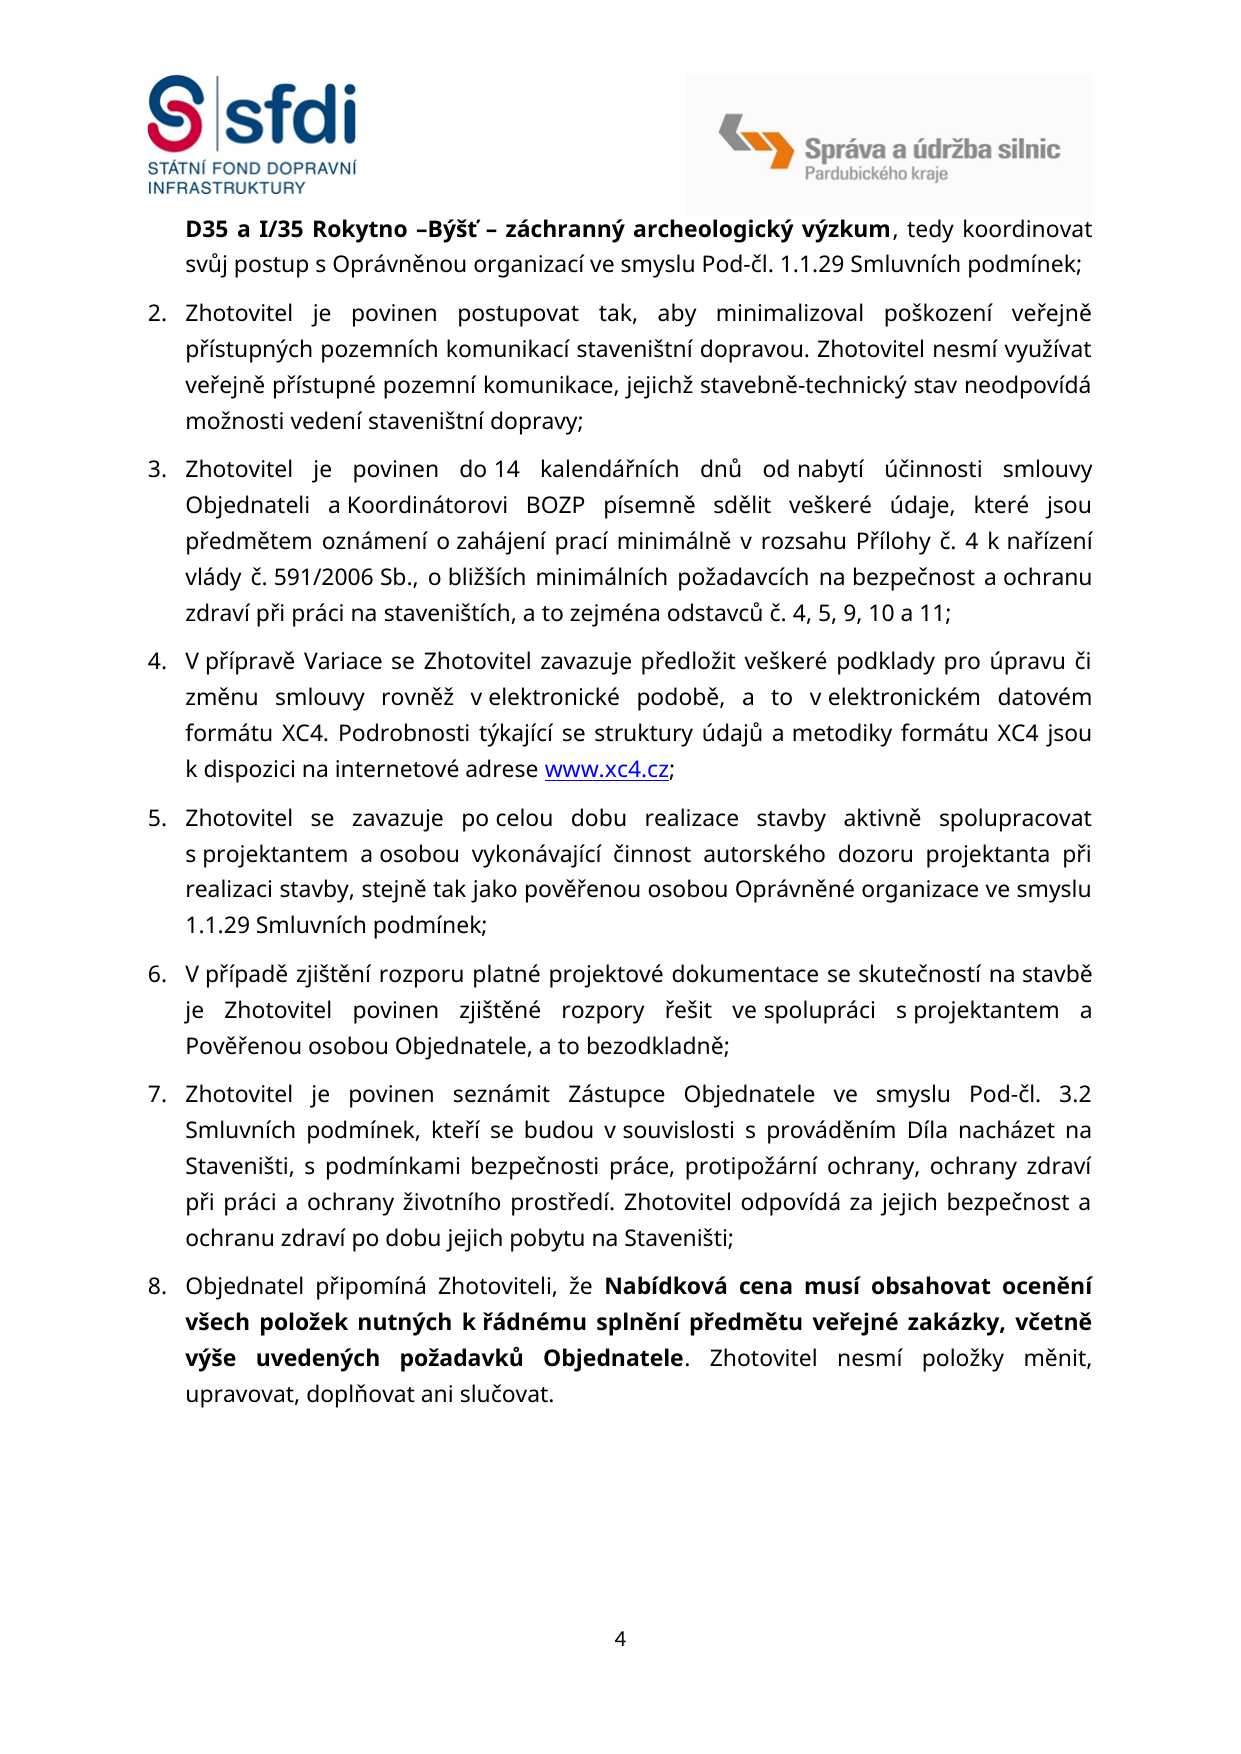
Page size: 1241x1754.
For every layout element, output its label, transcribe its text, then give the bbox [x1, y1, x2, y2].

list Zhotovitel je povinen do 14 kalendářních dnů od nabytí účinnosti smlouvy Objednateli a Koordinátorovi BOZP písemně sdělit veškeré údaje, které jsou předmětem oznámení o zahájení prací minimálně v rozsahu Přílohy č. 4 k nařízení vlády č. 591/2006 Sb., o bližších minimálních požadavcích na bezpečnost a ochranu zdraví při práci na staveništích, a to zejména odstavců č. 4, 5, 9, 10 a 11; [148, 453, 1093, 628]
list Zhotovitel je povinen postupovat tak, aby minimalizoval poškození veřejně přístupných pozemních komunikací staveništní dopravou. Zhotovitel nesmí využívat veřejně přístupné pozemní komunikace, jejichž stavebně-technický stav neodpovídá možnosti vedení staveništní dopravy; [148, 297, 1093, 436]
picture [147, 73, 357, 194]
list Zhotovitel je povinen seznámit Zástupce Objednatele ve smyslu Pod-čl. 3.2 Smluvních podmínek, kteří se budou v souvislosti s prováděním Díla nacházet na Staveništi, s podmínkami bezpečnosti práce, protipožární ochrany, ochrany zdraví při práci a ochrany životního prostředí. Zhotovitel odpovídá za jejich bezpečnost a ochranu zdraví po dobu jejich pobytu na Staveništi; [148, 1078, 1093, 1253]
list Zhotovitel se zavazuje po celou dobu realizace stavby aktivně spolupracovat s projektantem a osobou vykonávající činnost autorského dozoru projektanta při realizaci stavby, stejně tak jako pověřenou osobou Oprávněné organizace ve smyslu 1.1.29 Smluvních podmínek; [148, 802, 1093, 941]
list V přípravě Variace se Zhotovitel zavazuje předložit veškeré podklady pro úpravu či změnu smlouvy rovněž v elektronické podobě, a to v elektronickém datovém formátu XC4. Podrobnosti týkající se struktury údajů a metodiky formátu XC4 jsou k dispozici na internetové adrese www.xc4.cz; [148, 645, 1093, 784]
list Objednatel připomíná Zhotoviteli, že Nabídková cena musí obsahovat ocenění všech položek nutných k řádnému splnění předmětu veřejné zakázky, včetně výše uvedených požadavků Objednatele. Zhotovitel nesmí položky měnit, upravovat, doplňovat ani slučovat. [148, 1270, 1093, 1409]
list V případě zjištění rozporu platné projektové dokumentace se skutečností na stavbě je Zhotovitel povinen zjištěné rozpory řešit ve spolupráci s projektantem a Pověřenou osobou Objednatele, a to bezodkladně; [148, 958, 1093, 1061]
picture [686, 73, 1093, 212]
